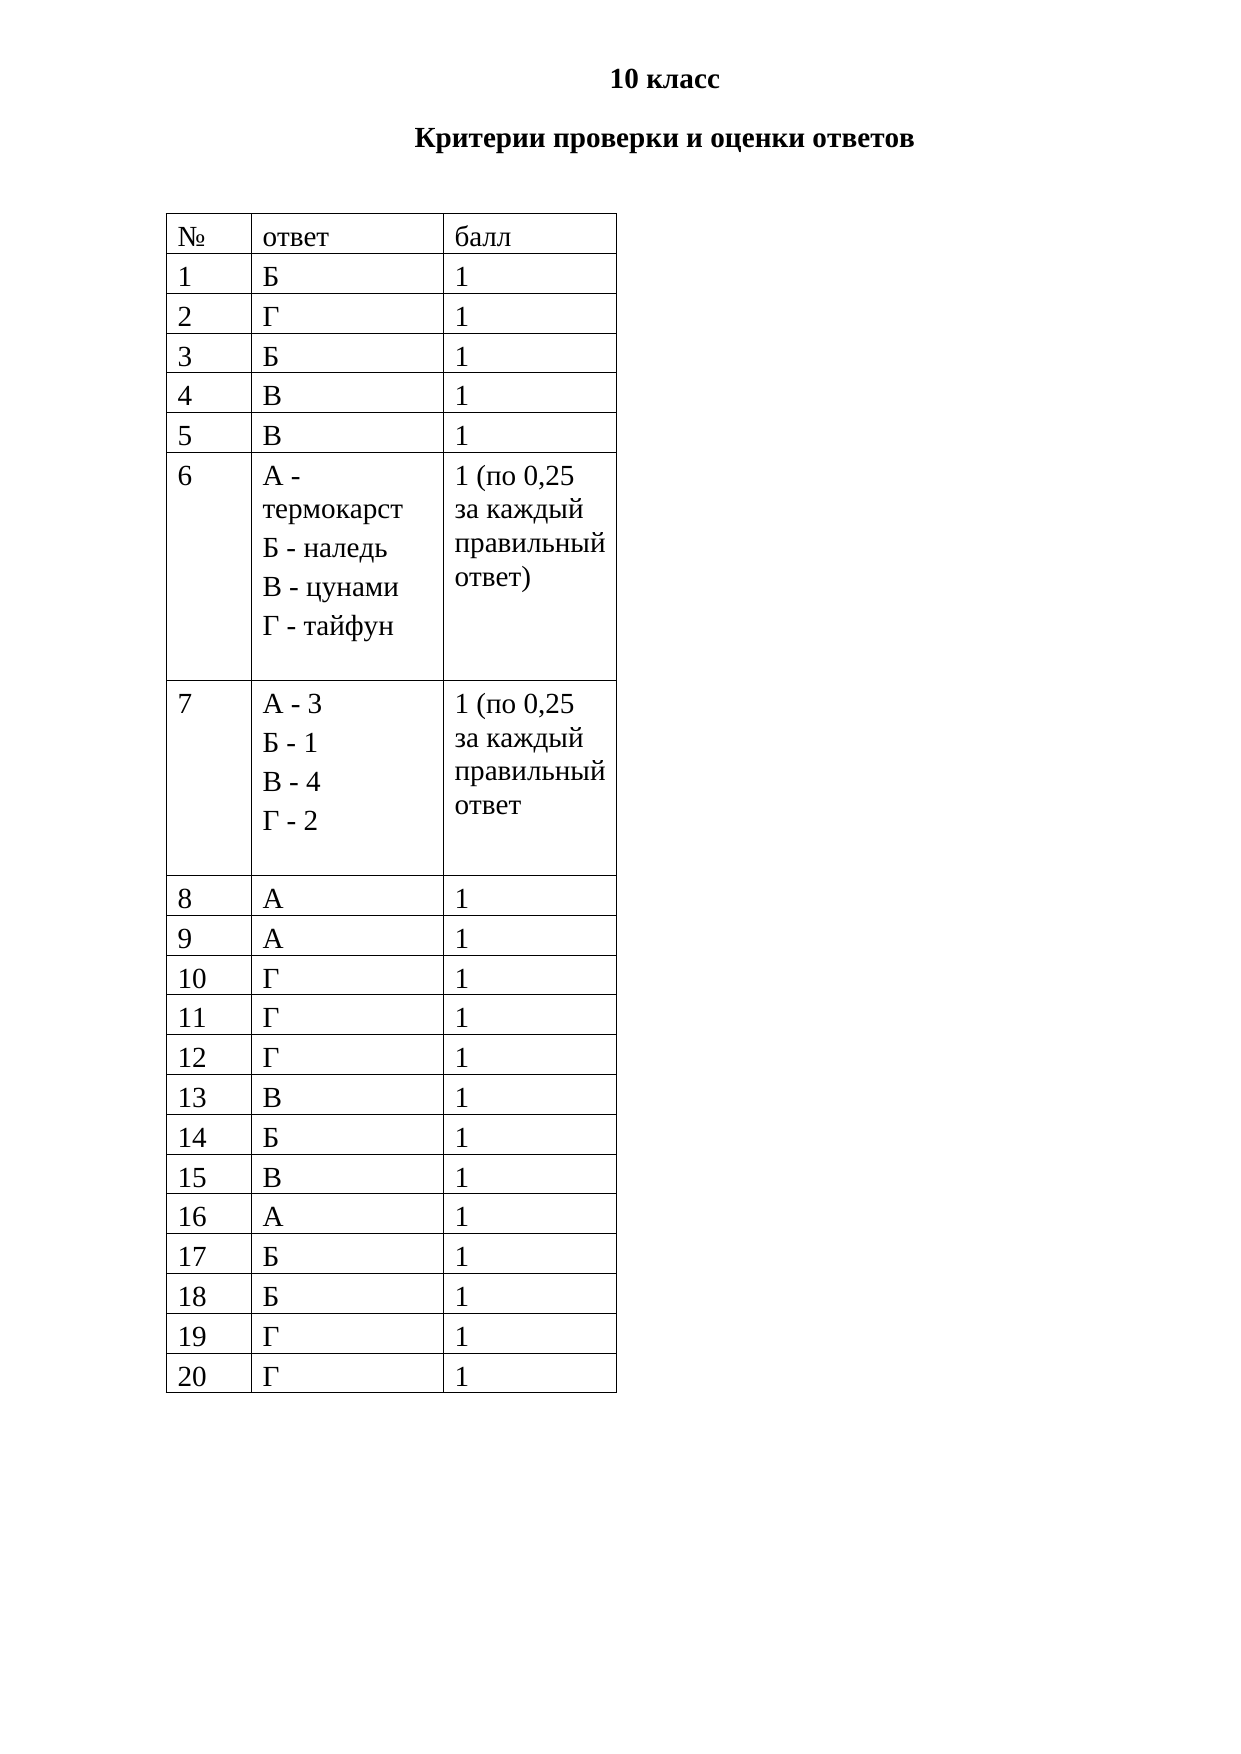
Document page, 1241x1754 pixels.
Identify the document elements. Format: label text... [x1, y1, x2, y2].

table_cell 1 [444, 1314, 616, 1352]
table_header ответ [252, 214, 443, 253]
table_cell А - 3 Б - 1 В - 4 Г - 2 [252, 681, 443, 875]
table_cell В [252, 413, 443, 452]
table_cell В [252, 1075, 443, 1114]
table_cell 1 (по 0,25 за каждый правильный ответ) [444, 453, 616, 680]
table_cell В [252, 373, 443, 412]
table_cell 1 [444, 1155, 616, 1193]
table_cell А [252, 1194, 443, 1233]
table_cell 12 [167, 1035, 251, 1074]
table_cell 1 [444, 334, 616, 372]
table_cell 13 [167, 1075, 251, 1114]
table_cell 3 [167, 334, 251, 372]
table_cell 1 [444, 1274, 616, 1313]
table_cell 6 [167, 453, 251, 680]
table_cell 5 [167, 413, 251, 452]
table_cell 8 [167, 876, 251, 915]
table_cell Б [252, 254, 443, 293]
table_cell 10 [167, 956, 251, 994]
table_cell Б [252, 1115, 443, 1153]
table_cell 1 [444, 1035, 616, 1074]
table_cell 1 [444, 916, 616, 954]
table_cell 9 [167, 916, 251, 954]
table_cell 11 [167, 995, 251, 1034]
text Критерии проверки и оценки ответов [414, 121, 1169, 154]
table_header № [167, 214, 251, 253]
table_cell 2 [167, 294, 251, 332]
table_cell А - термокарст Б - наледь В - цунами Г - тайфун [252, 453, 443, 680]
table_cell 4 [167, 373, 251, 412]
table_cell А [252, 916, 443, 954]
table_cell 7 [167, 681, 251, 875]
table_cell 1 [444, 1234, 616, 1273]
table_cell 1 [444, 1075, 616, 1114]
table_cell 1 [444, 254, 616, 293]
table_cell Г [252, 1354, 443, 1392]
table_cell 1 [444, 1194, 616, 1233]
table_cell 1 [167, 254, 251, 293]
table_cell 18 [167, 1274, 251, 1313]
table_cell 16 [167, 1194, 251, 1233]
table_cell 17 [167, 1234, 251, 1273]
table_cell 1 [444, 1115, 616, 1153]
table_cell Г [252, 956, 443, 994]
table_cell Г [252, 294, 443, 332]
table_cell 1 [444, 995, 616, 1034]
table_cell 1 [444, 1354, 616, 1392]
table_cell Б [252, 1234, 443, 1273]
table_cell Г [252, 1035, 443, 1074]
text 10 класс [609, 61, 1169, 95]
table_cell 1 [444, 373, 616, 412]
table_cell 1 (по 0,25 за каждый правильный ответ [444, 681, 616, 875]
table_cell Б [252, 1274, 443, 1313]
table_cell 1 [444, 956, 616, 994]
table_cell 1 [444, 413, 616, 452]
table_cell Г [252, 1314, 443, 1352]
table_cell 19 [167, 1314, 251, 1352]
table_cell 20 [167, 1354, 251, 1392]
table_cell А [252, 876, 443, 915]
table_cell Б [252, 334, 443, 372]
table_cell 1 [444, 294, 616, 332]
table_cell 14 [167, 1115, 251, 1153]
table_cell Г [252, 995, 443, 1034]
table_header балл [444, 214, 616, 253]
table_cell В [252, 1155, 443, 1193]
table_cell 15 [167, 1155, 251, 1193]
table_cell 1 [444, 876, 616, 915]
